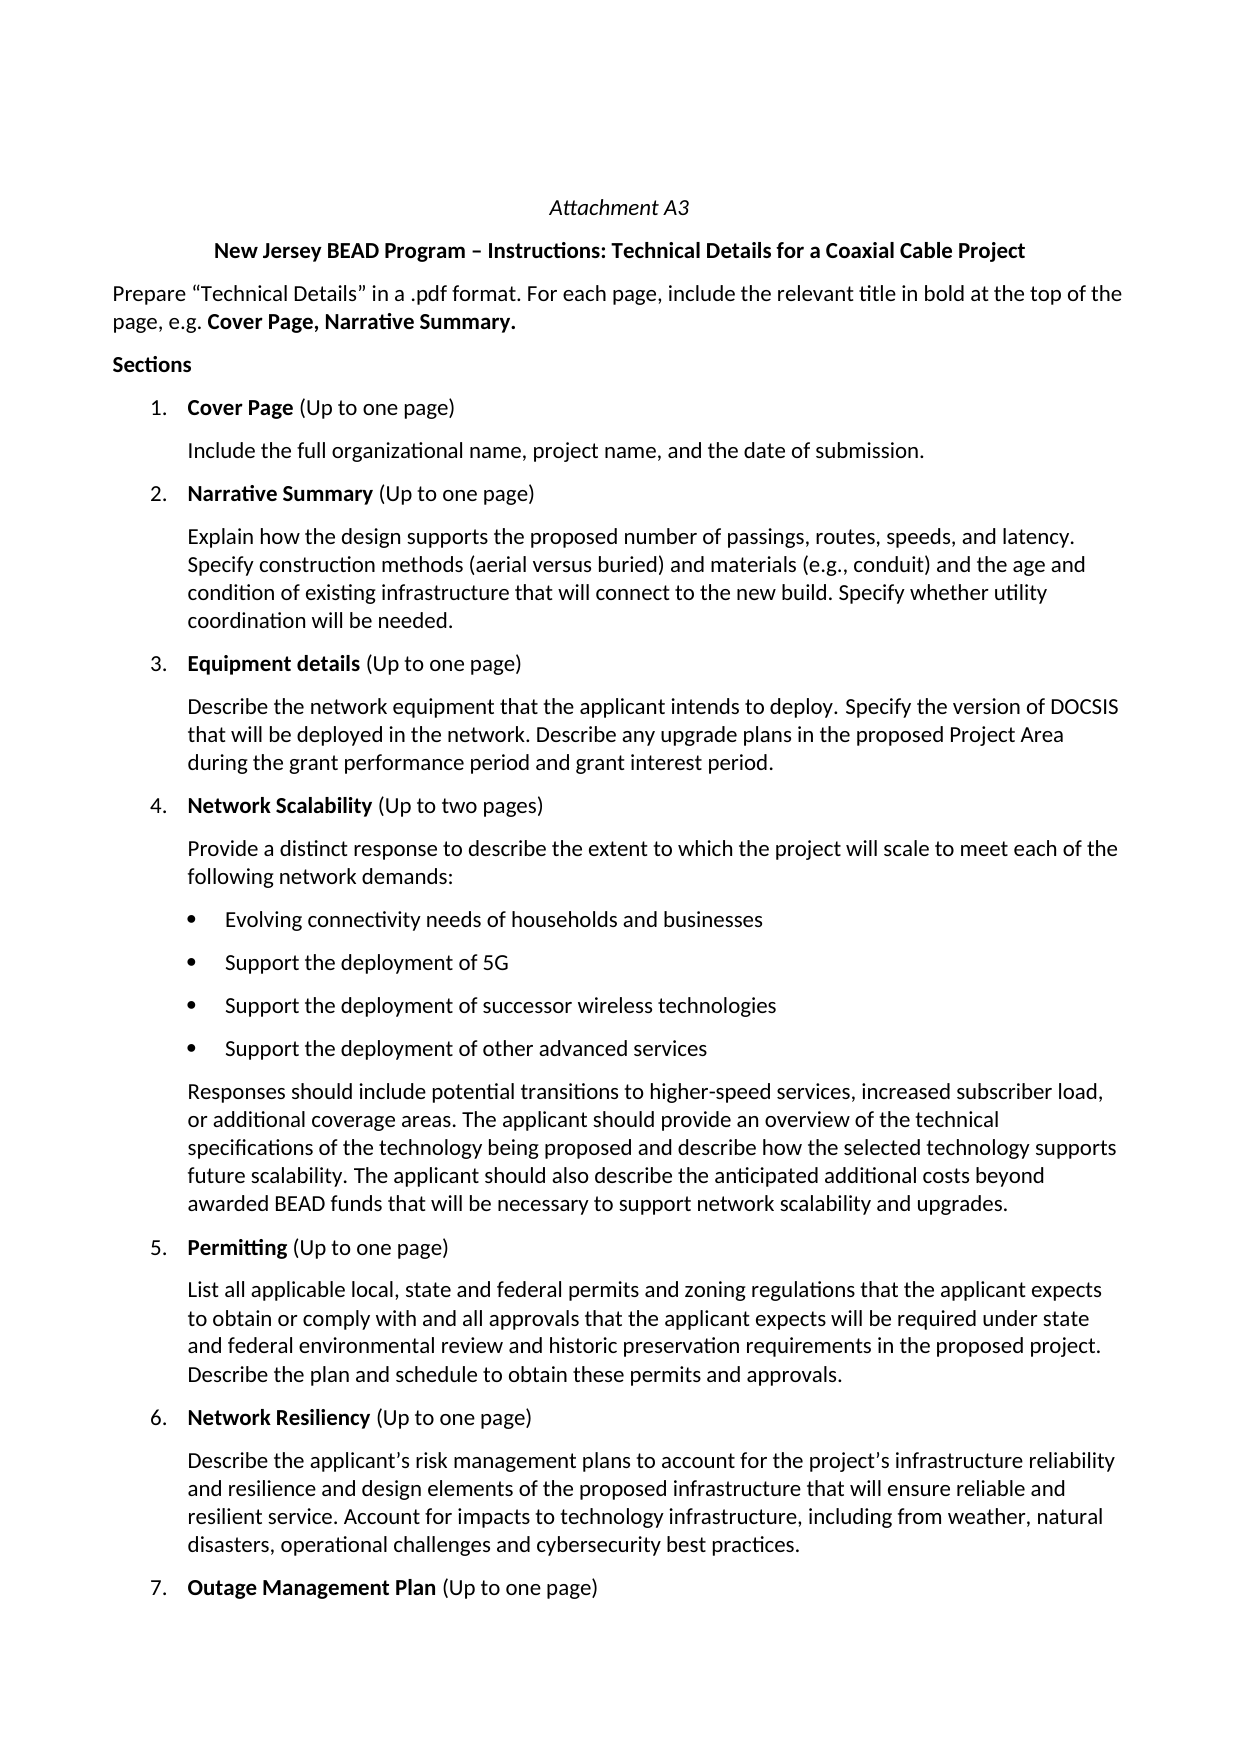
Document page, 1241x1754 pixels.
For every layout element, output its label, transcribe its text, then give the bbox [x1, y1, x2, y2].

list Narrative Summary (Up to one page) [150, 479, 1128, 507]
text Attachment A3 [112, 193, 1128, 221]
list Support the deployment of successor wireless technologies [187, 991, 1128, 1019]
list Permitting (Up to one page) [150, 1233, 1128, 1261]
list Equipment details (Up to one page) [150, 649, 1128, 677]
text Prepare “Technical Details” in a .pdf format. For each page, include the relevant title in bold at the top of the page, e.g. Cover Page, Narrative Summary. [112, 279, 1128, 335]
list Provide a distinct response to describe the extent to which the project will scale to meet each of the following network demands: [187, 834, 1128, 890]
list Explain how the design supports the proposed number of passings, routes, speeds, and latency. Specify construction methods (aerial versus buried) and materials (e.g., conduit) and the age and condition of existing infrastructure that will connect to the new build. Specify whether utility coordination will be needed. [187, 522, 1128, 634]
list Describe the applicant’s risk management plans to account for the project’s infrastructure reliability and resilience and design elements of the proposed infrastructure that will ensure reliable and resilient service. Account for impacts to technology infrastructure, including from weather, natural disasters, operational challenges and cybersecurity best practices. [187, 1446, 1128, 1558]
text Sections [112, 350, 1128, 378]
list Network Scalability (Up to two pages) [150, 791, 1128, 819]
list Evolving connectivity needs of households and businesses [187, 905, 1128, 933]
list Responses should include potential transitions to higher-speed services, increased subscriber load, or additional coverage areas. The applicant should provide an overview of the technical specifications of the technology being proposed and describe how the selected technology supports future scalability. The applicant should also describe the anticipated additional costs beyond awarded BEAD funds that will be necessary to support network scalability and upgrades. [187, 1077, 1128, 1218]
list Describe the network equipment that the applicant intends to deploy. Specify the version of DOCSIS that will be deployed in the network. Describe any upgrade plans in the proposed Project Area during the grant performance period and grant interest period. [187, 692, 1128, 776]
list Network Resiliency (Up to one page) [150, 1403, 1128, 1431]
list Support the deployment of 5G [187, 948, 1128, 976]
list List all applicable local, state and federal permits and zoning regulations that the applicant expects to obtain or comply with and all approvals that the applicant expects will be required under state and federal environmental review and historic preservation requirements in the proposed project. Describe the plan and schedule to obtain these permits and approvals. [187, 1276, 1128, 1388]
list Outage Management Plan (Up to one page) [150, 1573, 1128, 1601]
list Include the full organizational name, project name, and the date of submission. [187, 436, 1128, 464]
list Cover Page (Up to one page) [150, 393, 1128, 421]
text New Jersey BEAD Program – Instructions: Technical Details for a Coaxial Cable Project [112, 236, 1128, 264]
list Support the deployment of other advanced services [187, 1034, 1128, 1062]
